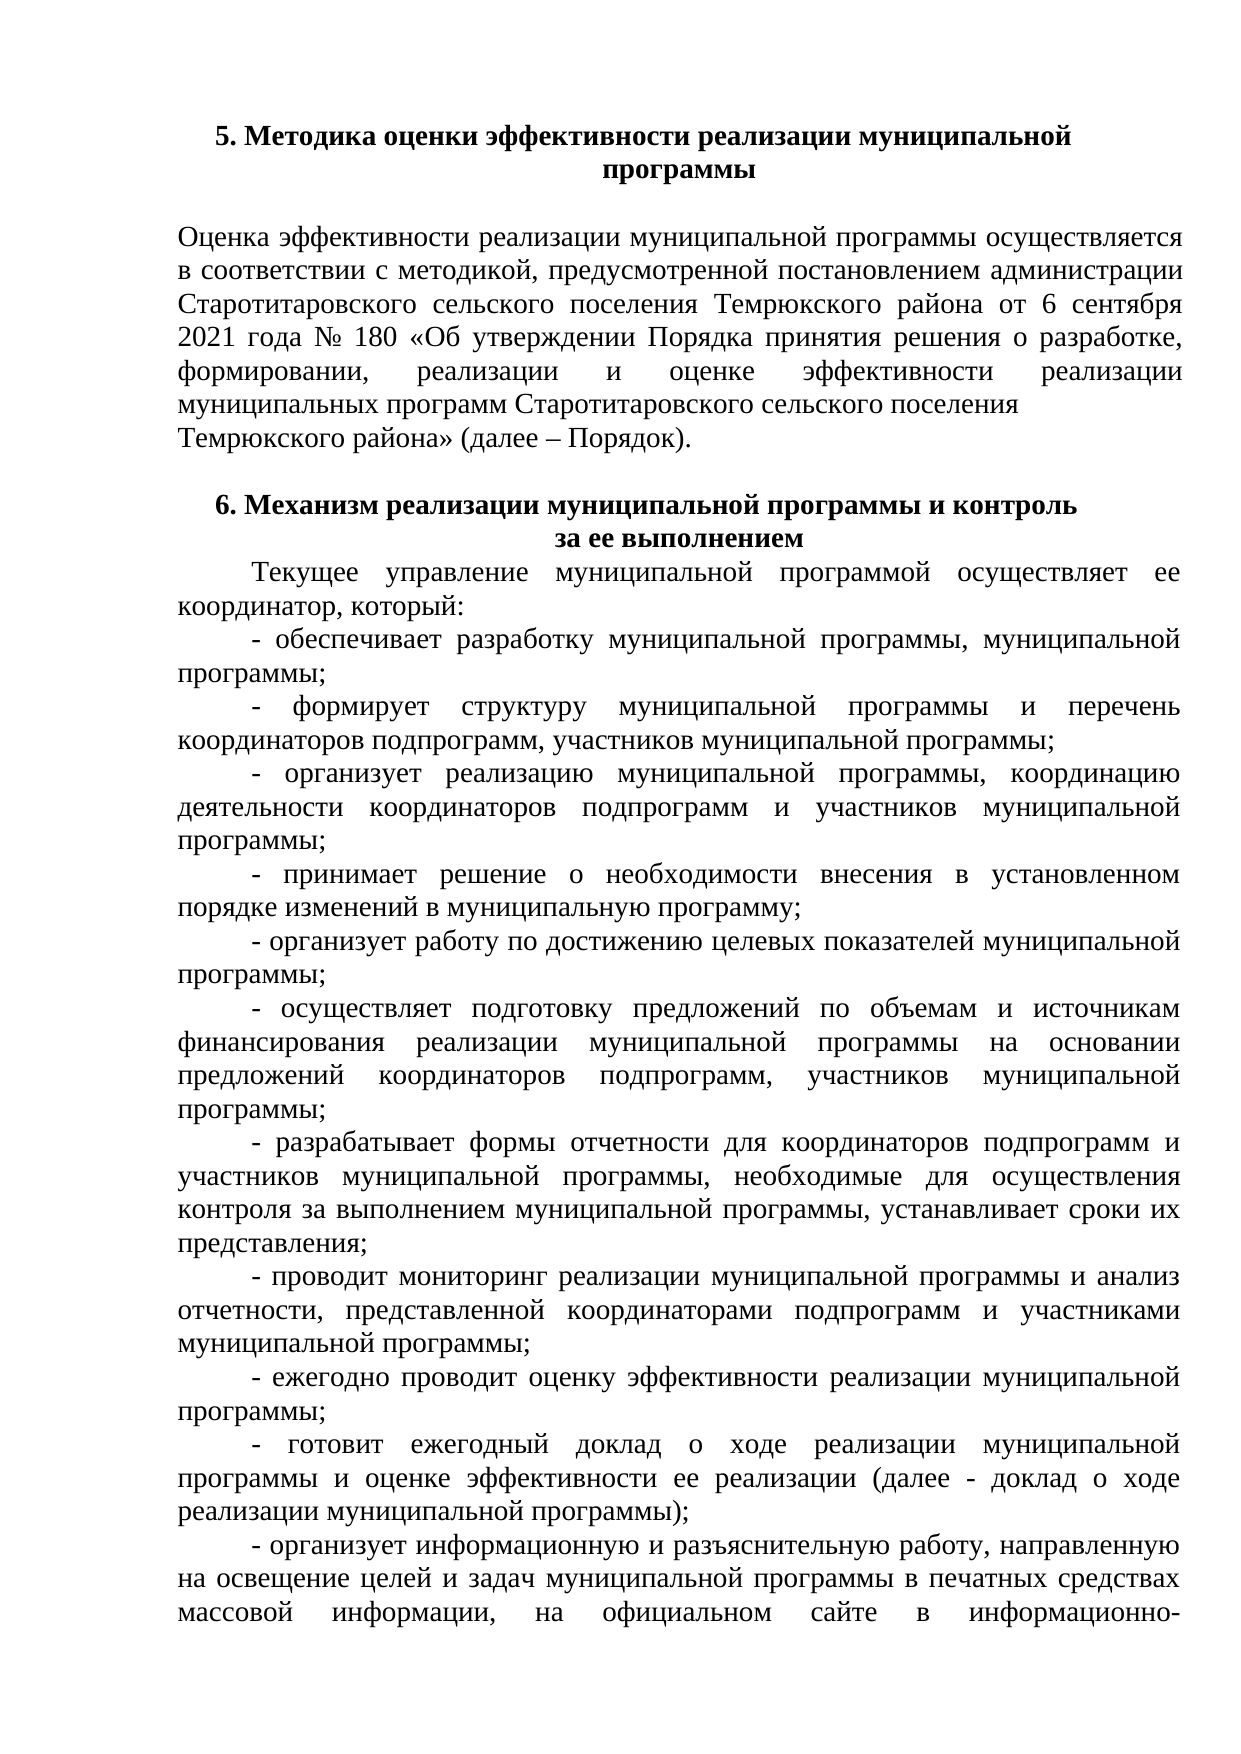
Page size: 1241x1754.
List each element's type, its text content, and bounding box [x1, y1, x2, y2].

text - ежегодно проводит оценку эффективности реализации муниципальной программы; [177, 1359, 1181, 1426]
text Темрюкского района» (далее – Порядок). [177, 420, 1181, 453]
text Оценка эффективности реализации муниципальной программы осуществляется в соответствии с методикой, предусмотренной постановлением администрации Старотитаровского сельского поселения Темрюкского района от 6 сентября 2021 года № 180 «Об утверждении Порядка принятия решения о разработке, формировании, реализации и оценке эффективности реализации муниципальных программ Старотитаровского сельского поселения [177, 219, 1183, 420]
text - разрабатывает формы отчетности для координаторов подпрограмм и участников муниципальной программы, необходимые для осуществления контроля за выполнением муниципальной программы, устанавливает сроки их представления; [177, 1124, 1181, 1258]
title программы [177, 152, 1181, 185]
text - организует реализацию муниципальной программы, координацию деятельности координаторов подпрограмм и участников муниципальной программы; [177, 755, 1181, 856]
text - организует работу по достижению целевых показателей муниципальной программы; [177, 923, 1181, 990]
title 6. Механизм реализации муниципальной программы и контроль [215, 487, 1181, 521]
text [177, 1527, 1181, 1627]
text - проводит мониторинг реализации муниципальной программы и анализ отчетности, представленной координаторами подпрограмм и участниками муниципальной программы; [177, 1258, 1181, 1359]
text - формирует структуру муниципальной программы и перечень координаторов подпрограмм, участников муниципальной программы; [177, 688, 1181, 755]
title за ее выполнением [177, 521, 1181, 554]
text Текущее управление муниципальной программой осуществляет ее координатор, который: [177, 554, 1181, 621]
text - принимает решение о необходимости внесения в установленном порядке изменений в муниципальную программу; [177, 856, 1181, 923]
title 5. Методика оценки эффективности реализации муниципальной [215, 118, 1181, 152]
text - готовит ежегодный доклад о ходе реализации муниципальной программы и оценке эффективности ее реализации (далее - доклад о ходе реализации муниципальной программы); [177, 1426, 1181, 1527]
text - осуществляет подготовку предложений по объемам и источникам финансирования реализации муниципальной программы на основании предложений координаторов подпрограмм, участников муниципальной программы; [177, 990, 1181, 1124]
text - обеспечивает разработку муниципальной программы, муниципальной программы; [177, 621, 1181, 688]
